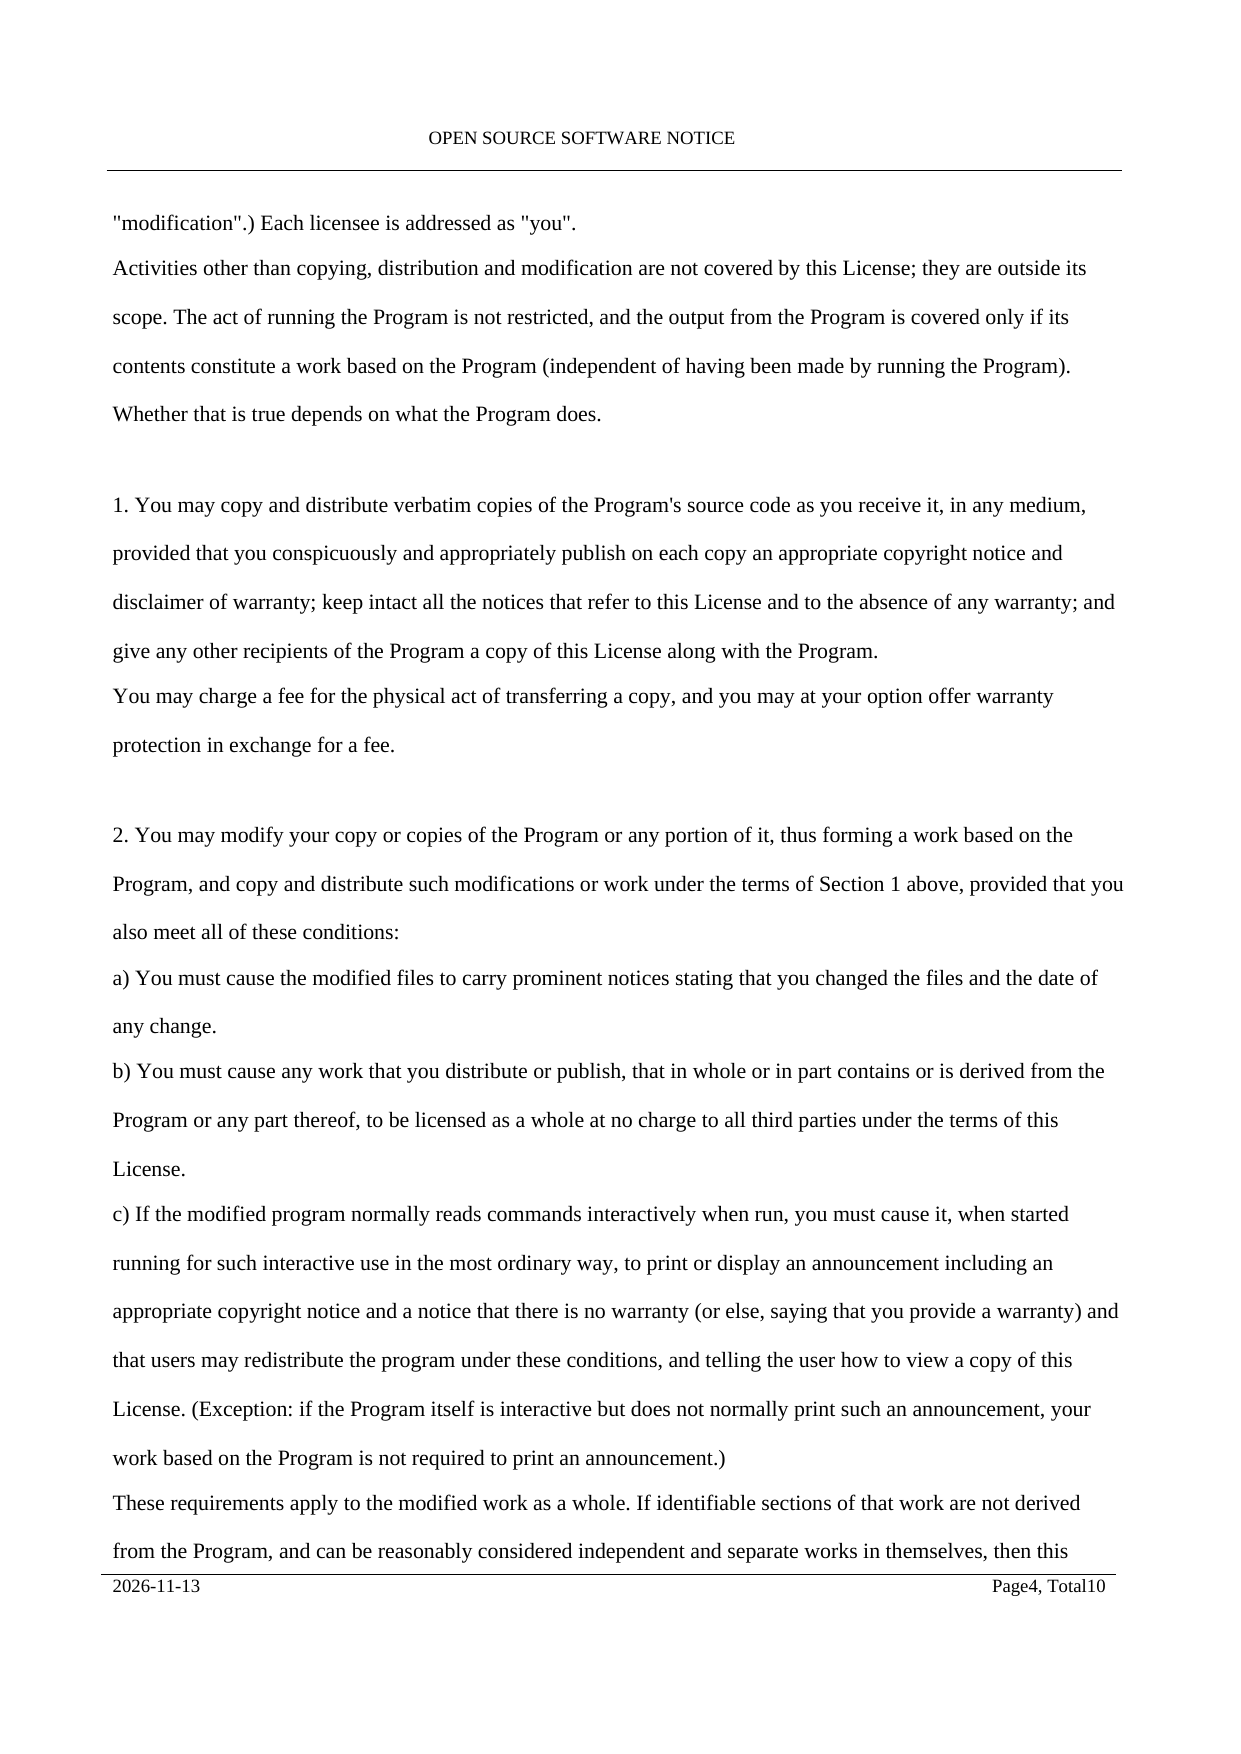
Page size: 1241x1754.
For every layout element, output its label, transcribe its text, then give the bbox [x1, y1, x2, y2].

text Activities other than copying, distribution and modification are not covered by this License; they are outside its scope. The act of running the Program is not restricted, and the output from the Program is covered only if its contents constitute a work based on the Program (independent of having been made by running the Program). Whether that is true depends on what the Program does. [112, 251, 1128, 430]
text c) If the modified program normally reads commands interactively when run, you must cause it, when started running for such interactive use in the most ordinary way, to print or display an announcement including an appropriate copyright notice and a notice that there is no warranty (or else, saying that you provide a warranty) and that users may redistribute the program under these conditions, and telling the user how to view a copy of this License. (Exception: if the Program itself is interactive but does not normally print such an announcement, your work based on the Program is not required to print an announcement.) [112, 1197, 1128, 1473]
text b) You must cause any work that you distribute or publish, that in whole or in part contains or is derived from the Program or any part thereof, to be licensed as a whole at no charge to all third parties under the terms of this License. [112, 1055, 1128, 1185]
text a) You must cause the modified files to carry prominent notices stating that you changed the files and the date of any change. [112, 961, 1128, 1042]
text 2. You may modify your copy or copies of the Program or any portion of it, thus forming a work based on the Program, and copy and distribute such modifications or work under the terms of Section 1 above, provided that you also meet all of these conditions: [112, 818, 1128, 948]
text You may charge a fee for the physical act of transferring a copy, and you may at your option offer warranty protection in exchange for a fee. [112, 679, 1128, 761]
text 1. You may copy and distribute verbatim copies of the Program's source code as you receive it, in any medium, provided that you conspicuously and appropriately publish on each copy an appropriate copyright notice and disclaimer of warranty; keep intact all the notices that refer to this License and to the absence of any warranty; and give any other recipients of the Program a copy of this License along with the Program. [112, 488, 1128, 667]
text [112, 206, 1128, 239]
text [112, 1486, 1128, 1567]
